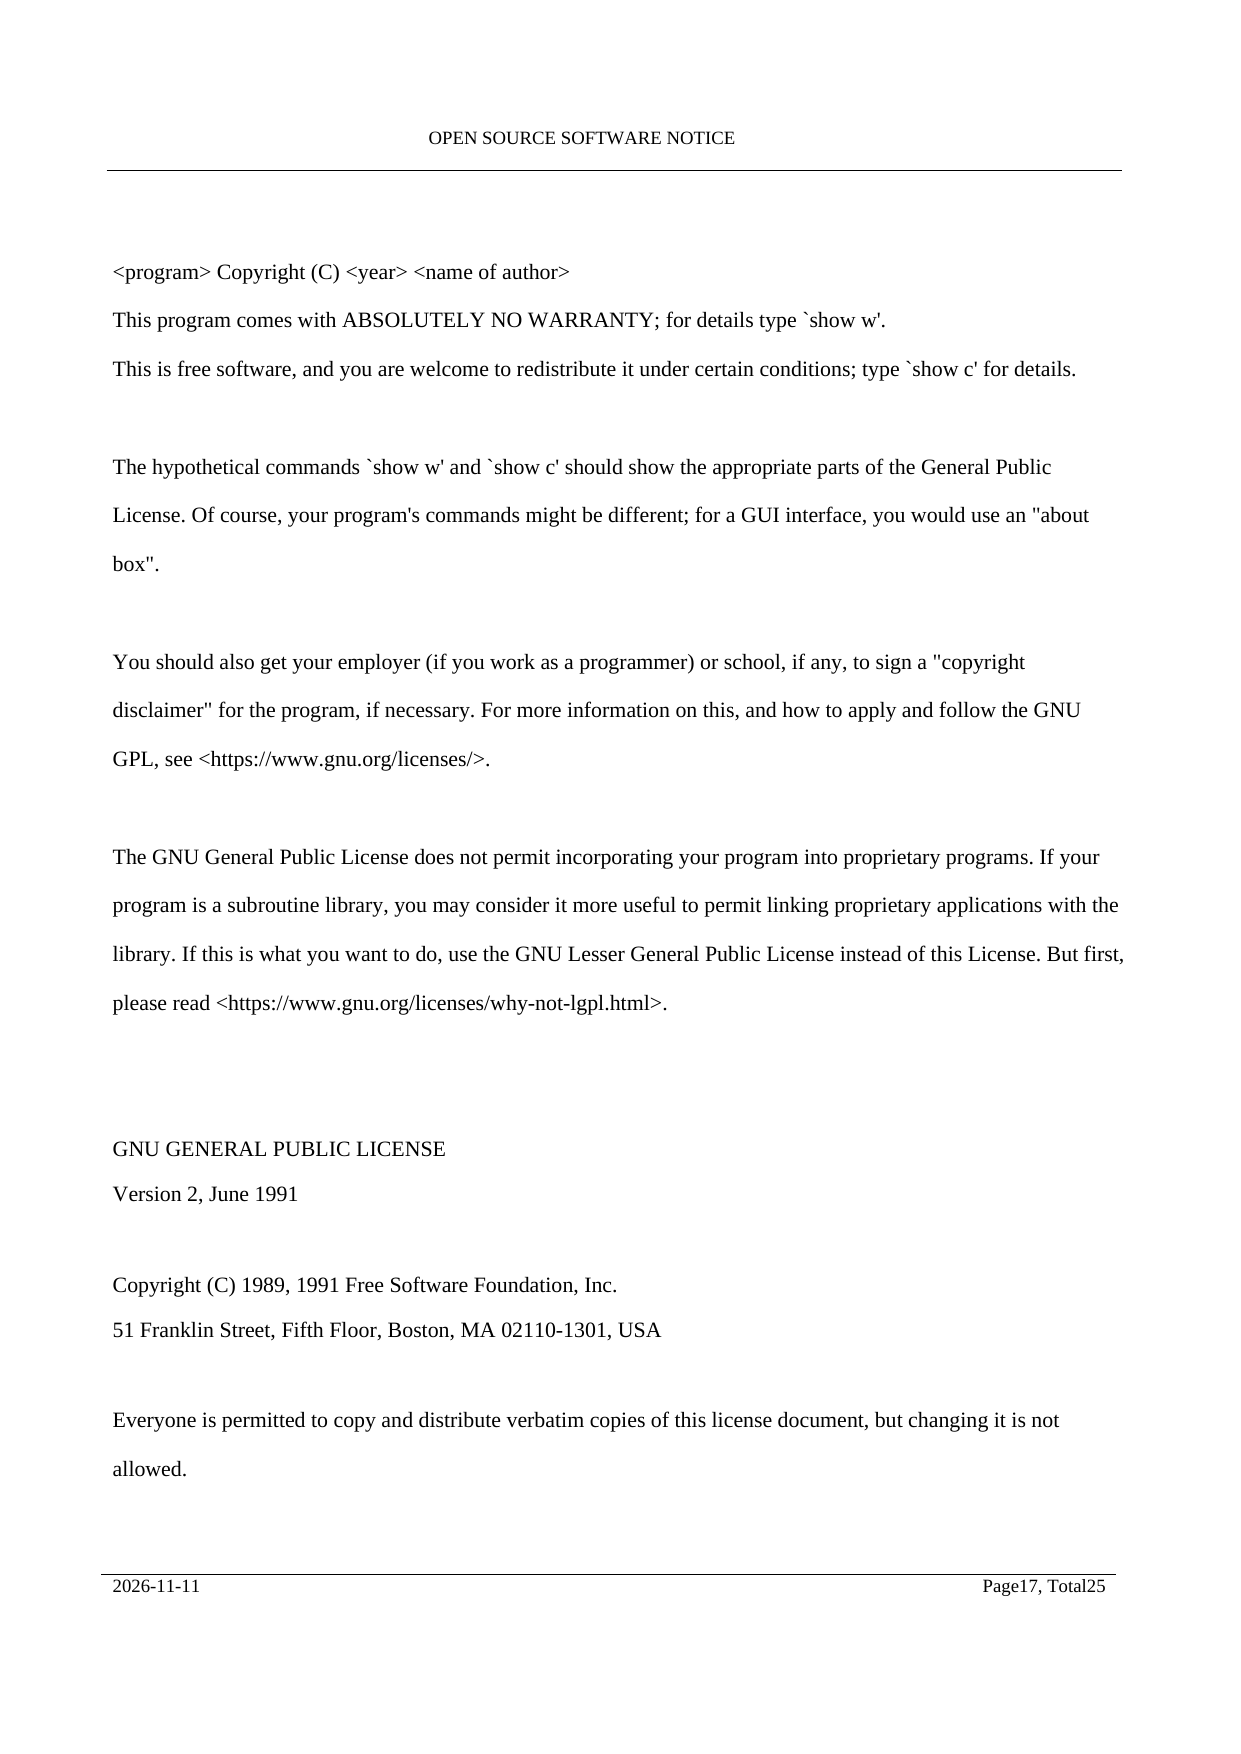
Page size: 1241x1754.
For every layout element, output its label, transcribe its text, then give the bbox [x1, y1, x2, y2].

text 51 Franklin Street, Fifth Floor, Boston, MA 02110-1301, USA [112, 1313, 1128, 1346]
text Version 2, June 1991 [112, 1178, 1128, 1210]
text GNU GENERAL PUBLIC LICENSE [112, 1133, 1128, 1165]
text Everyone is permitted to copy and distribute verbatim copies of this license document, but changing it is not allowed. [112, 1403, 1128, 1484]
text Copyright (C) 1989, 1991 Free Software Foundation, Inc. [112, 1268, 1128, 1300]
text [112, 206, 1128, 1116]
